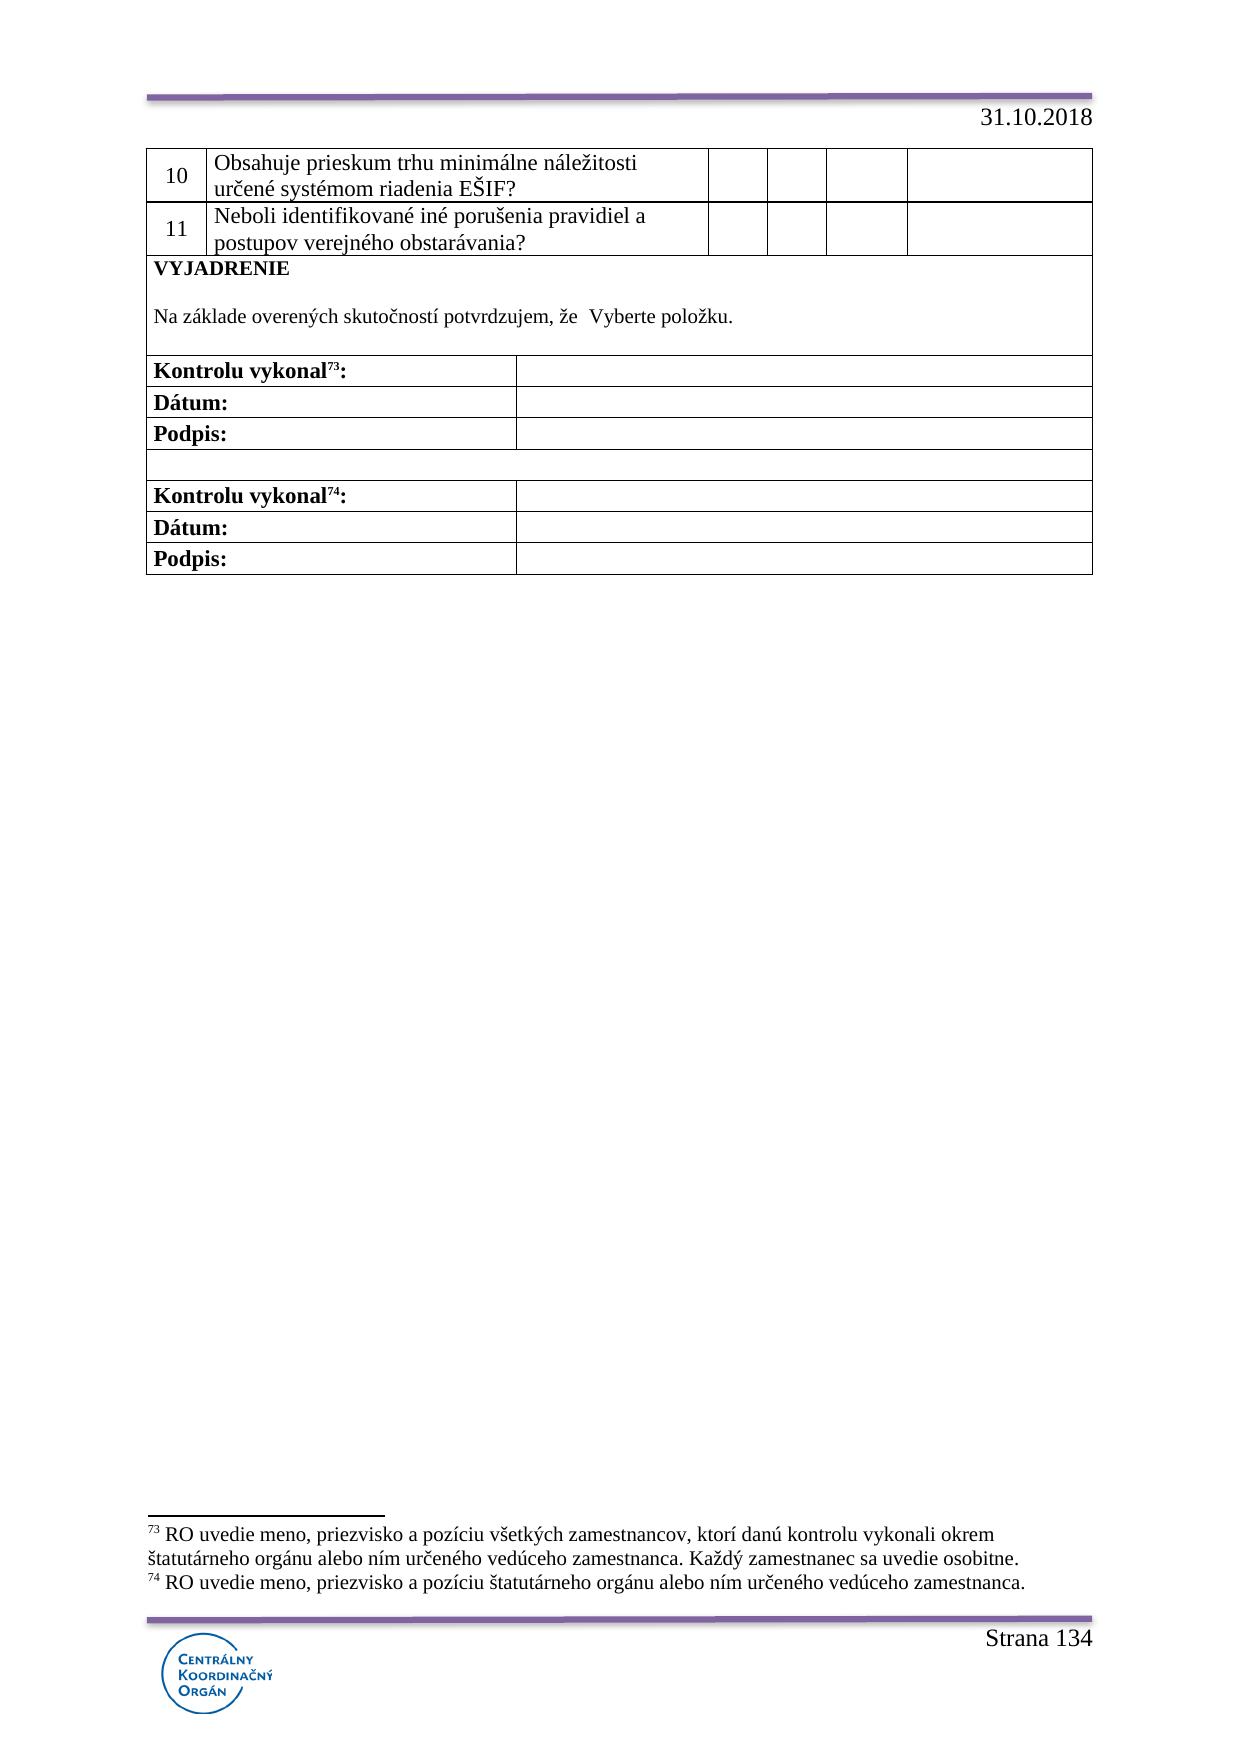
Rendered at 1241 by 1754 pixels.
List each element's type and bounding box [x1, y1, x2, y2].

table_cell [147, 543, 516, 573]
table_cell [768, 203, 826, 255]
picture [159, 1631, 272, 1713]
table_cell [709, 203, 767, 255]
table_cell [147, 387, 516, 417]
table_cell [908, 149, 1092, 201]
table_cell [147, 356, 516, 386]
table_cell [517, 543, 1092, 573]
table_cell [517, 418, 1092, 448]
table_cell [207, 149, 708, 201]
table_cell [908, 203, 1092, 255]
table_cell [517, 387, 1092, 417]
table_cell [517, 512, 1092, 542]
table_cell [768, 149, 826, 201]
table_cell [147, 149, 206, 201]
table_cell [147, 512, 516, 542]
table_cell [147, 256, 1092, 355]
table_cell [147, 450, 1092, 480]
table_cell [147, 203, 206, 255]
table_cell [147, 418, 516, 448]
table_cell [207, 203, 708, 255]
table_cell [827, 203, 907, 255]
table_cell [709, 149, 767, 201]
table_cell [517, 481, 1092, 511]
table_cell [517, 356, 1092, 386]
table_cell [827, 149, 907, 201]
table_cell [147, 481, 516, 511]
